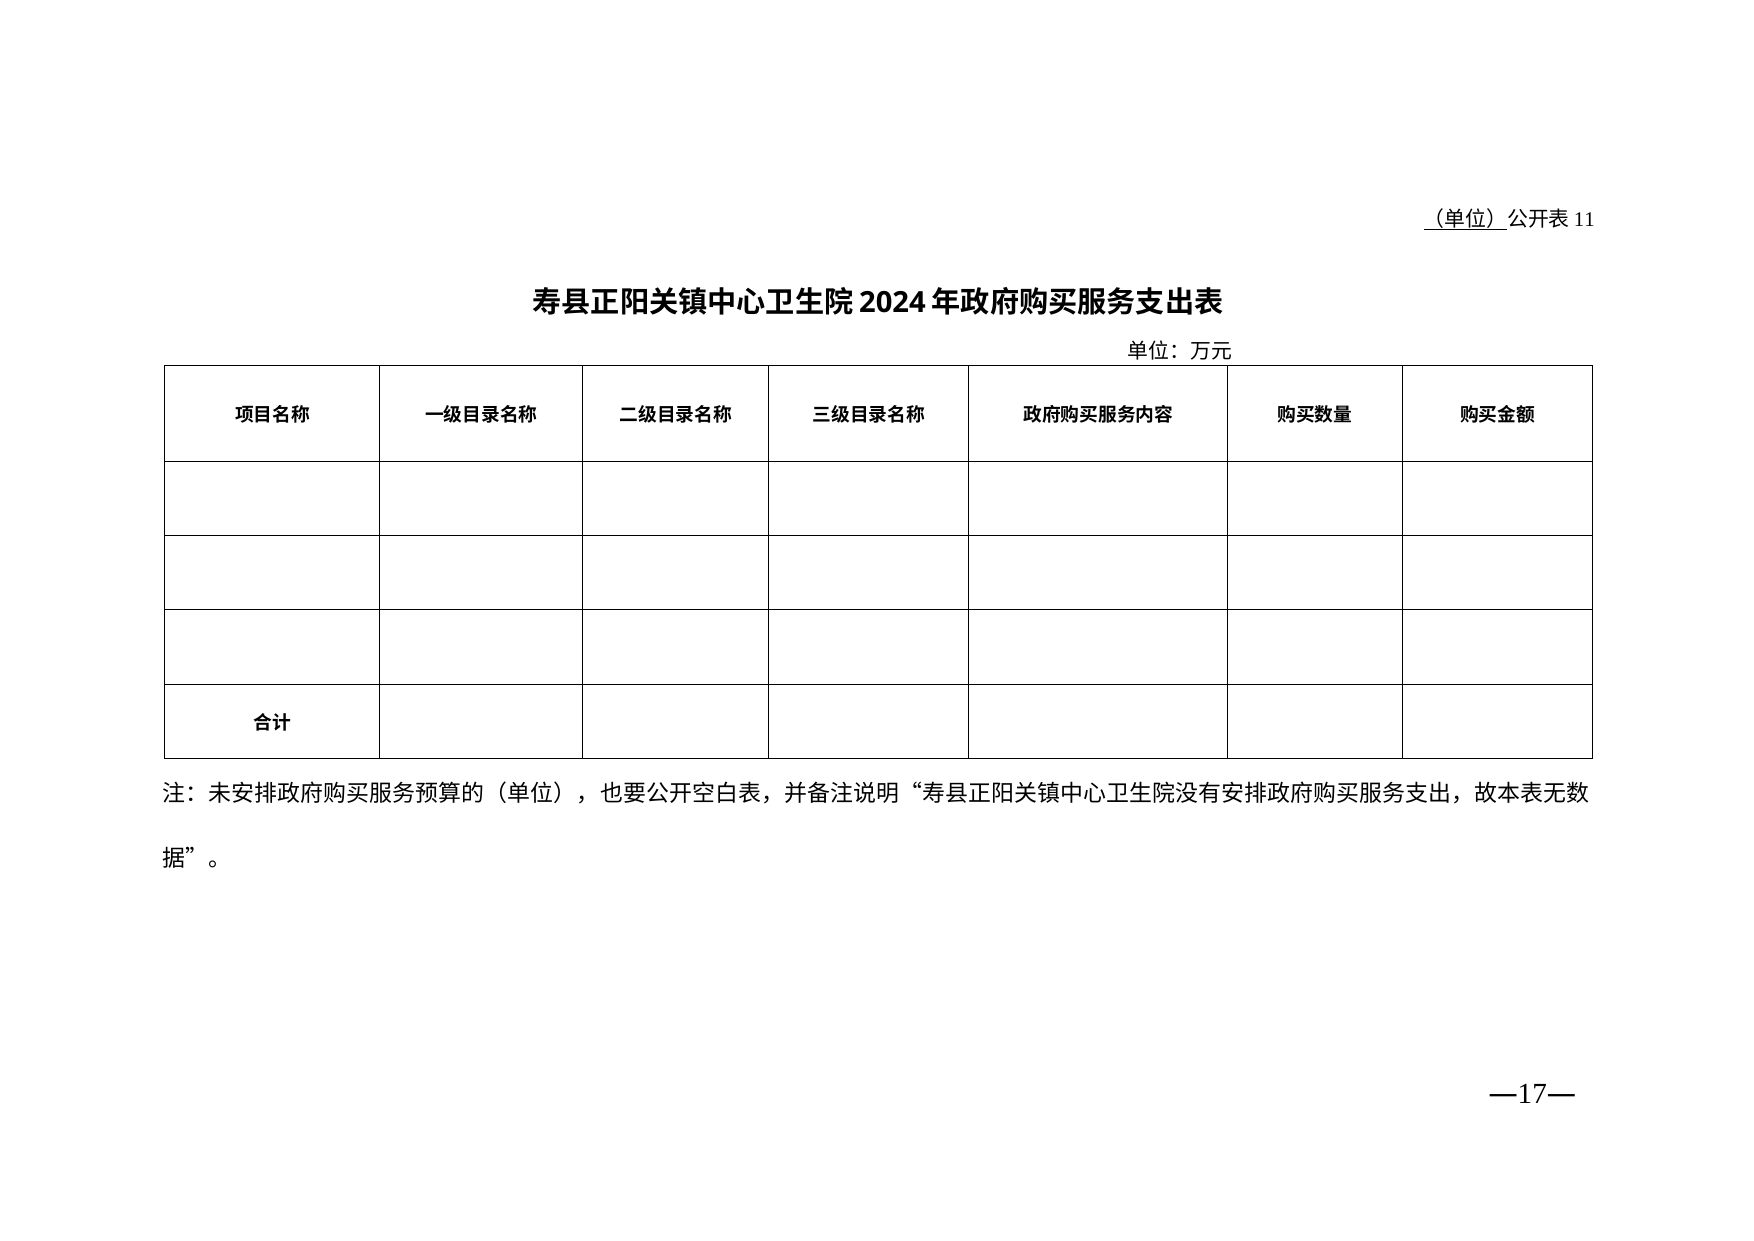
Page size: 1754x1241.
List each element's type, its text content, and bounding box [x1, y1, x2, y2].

table_cell 政府购买服务内容 [969, 366, 1227, 461]
table_cell [583, 462, 768, 535]
table_cell [380, 462, 582, 535]
table_cell [1228, 462, 1402, 535]
table_cell 合计 [165, 685, 379, 757]
table_cell [769, 536, 968, 609]
text （单位）公开表11 [162, 180, 1594, 238]
table_cell [1403, 462, 1592, 535]
text 注：未安排政府购买服务预算的（单位），也要公开空白表，并备注说明“寿县正阳关镇中心卫生院没有安排政府购买服务支出，故本表无数据”。 [162, 758, 1594, 888]
table_cell [969, 462, 1227, 535]
table_cell [583, 536, 768, 609]
table_cell 二级目录名称 [583, 366, 768, 461]
table_cell [583, 610, 768, 683]
table_cell [380, 610, 582, 683]
table_cell 一级目录名称 [380, 366, 582, 461]
table_cell [165, 462, 379, 535]
table_cell [1403, 610, 1592, 683]
table_cell [165, 610, 379, 683]
table_cell [583, 685, 768, 757]
table_cell [969, 610, 1227, 683]
table_cell [1228, 685, 1402, 757]
table_cell 项目名称 [165, 366, 379, 461]
table_cell [969, 685, 1227, 757]
table_cell [380, 536, 582, 609]
table_cell [769, 610, 968, 683]
table_cell [1403, 536, 1592, 609]
table_cell [165, 536, 379, 609]
table_cell [769, 685, 968, 757]
table_cell 三级目录名称 [769, 366, 968, 461]
table_cell [969, 536, 1227, 609]
table_cell [380, 685, 582, 757]
table_cell [1403, 685, 1592, 757]
table_cell [1228, 536, 1402, 609]
table_cell 购买数量 [1228, 366, 1402, 461]
table_cell [1228, 610, 1402, 683]
table_header 寿县正阳关镇中心卫生院2024年政府购买服务支出表 单位：万元 [165, 268, 1591, 365]
table_cell 购买金额 [1403, 366, 1592, 461]
table_cell [769, 462, 968, 535]
